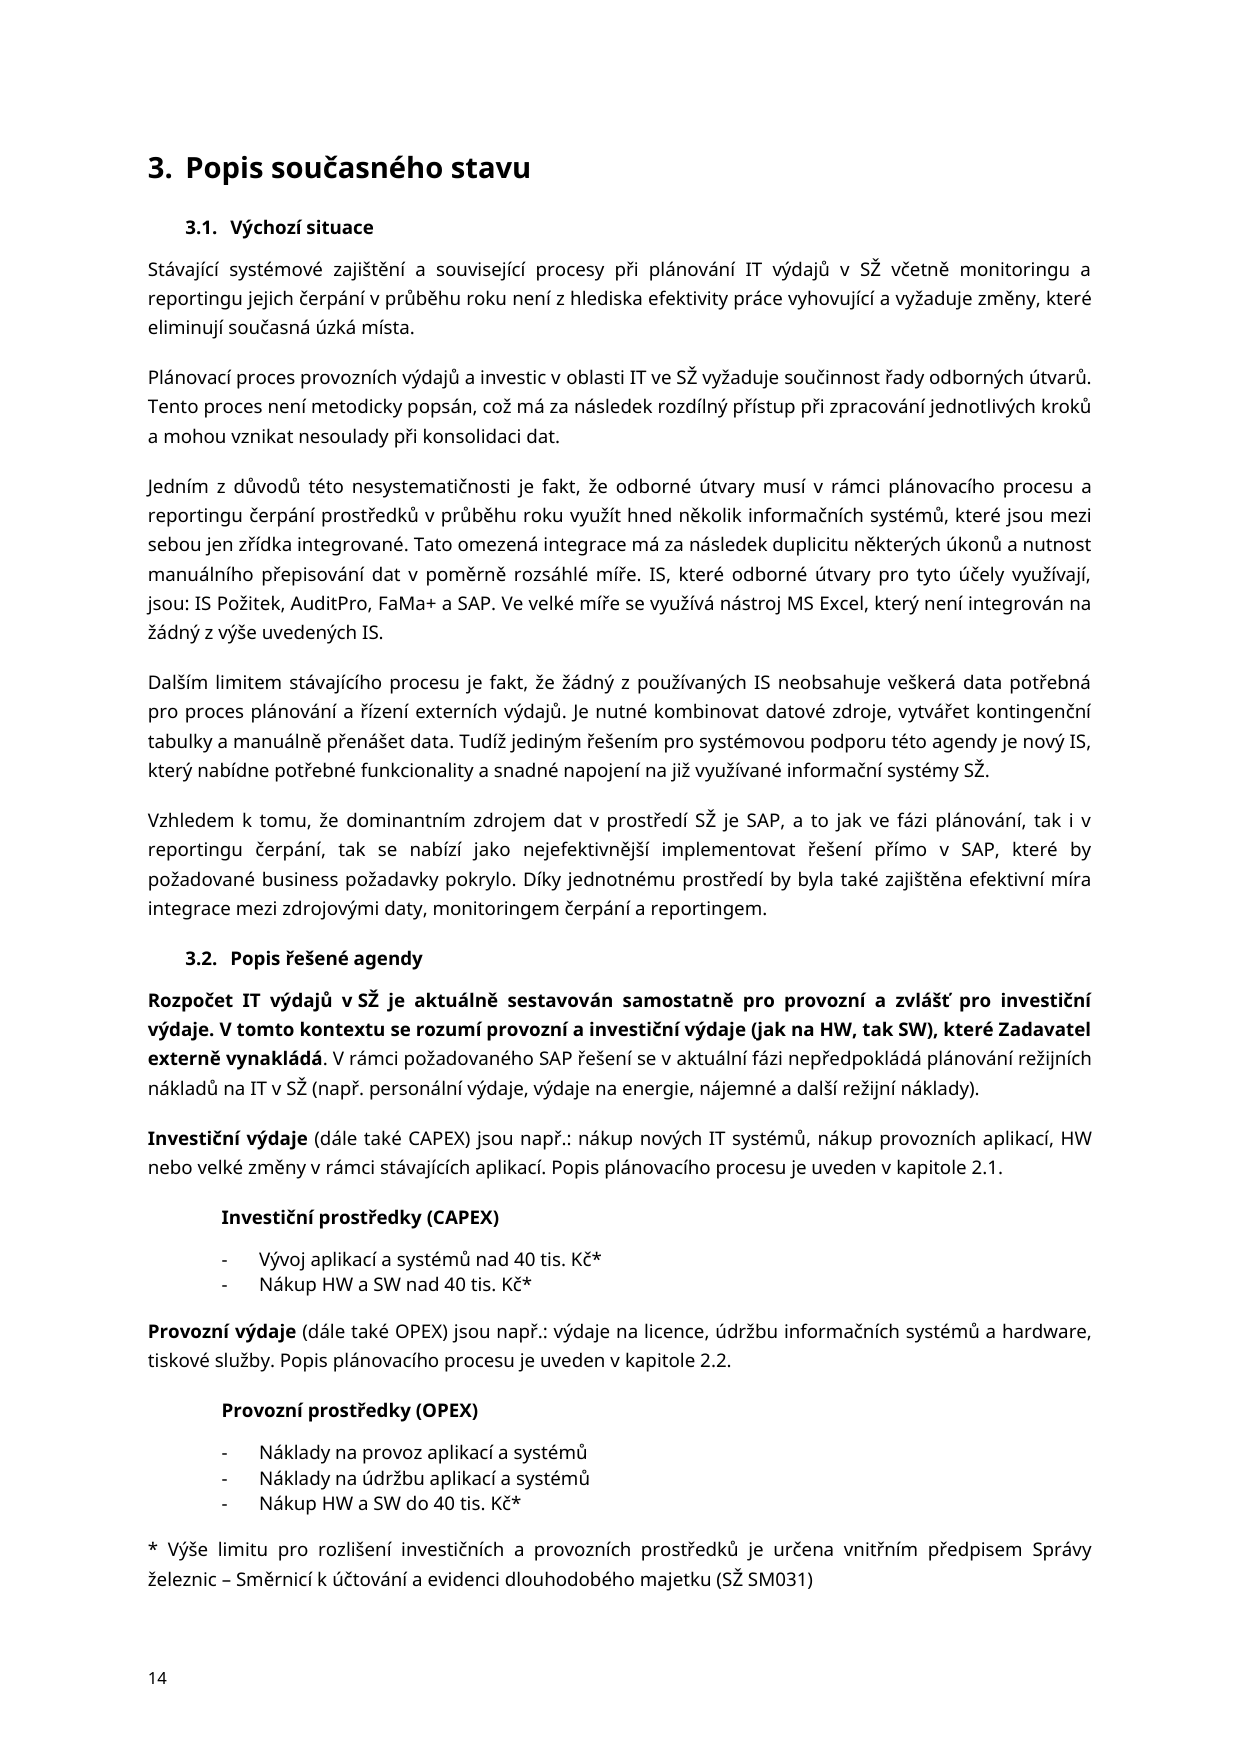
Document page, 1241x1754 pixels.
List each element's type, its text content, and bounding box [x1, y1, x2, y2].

list Náklady na údržbu aplikací a systémů [221, 1465, 1093, 1490]
subtitle Popis současného stavu [148, 148, 1093, 187]
list Vývoj aplikací a systémů nad 40 tis. Kč* [221, 1246, 1093, 1272]
text Vzhledem k tomu, že dominantním zdrojem dat v prostředí SŽ je SAP, a to jak ve fázi plánování, tak i v reportingu čerpání, tak se nabízí jako nejefektivnější implementovat řešení přímo v SAP, které by požadované business požadavky pokrylo. Díky jednotnému prostředí by byla také zajištěna efektivní míra integrace mezi zdrojovými daty, monitoringem čerpání a reportingem. [148, 807, 1093, 921]
subtitle Popis řešené agendy [185, 945, 1093, 971]
text Stávající systémové zajištění a související procesy při plánování IT výdajů v SŽ včetně monitoringu a reportingu jejich čerpání v průběhu roku není z hlediska efektivity práce vyhovující a vyžaduje změny, které eliminují současná úzká místa. [148, 256, 1093, 340]
text Rozpočet IT výdajů v SŽ je aktuálně sestavován samostatně pro provozní a zvlášť pro investiční výdaje. V tomto kontextu se rozumí provozní a investiční výdaje (jak na HW, tak SW), které Zadavatel externě vynakládá. V rámci požadovaného SAP řešení se v aktuální fázi nepředpokládá plánování režijních nákladů na IT v SŽ (např. personální výdaje, výdaje na energie, nájemné a další režijní náklady). [148, 987, 1093, 1101]
text Dalším limitem stávajícího procesu je fakt, že žádný z používaných IS neobsahuje veškerá data potřebná pro proces plánování a řízení externích výdajů. Je nutné kombinovat datové zdroje, vytvářet kontingenční tabulky a manuálně přenášet data. Tudíž jediným řešením pro systémovou podporu této agendy je nový IS, který nabídne potřebné funkcionality a snadné napojení na již využívané informační systémy SŽ. [148, 669, 1093, 783]
text Provozní výdaje (dále také OPEX) jsou např.: výdaje na licence, údržbu informačních systémů a hardware, tiskové služby. Popis plánovacího procesu je uveden v kapitole 2.2. [148, 1318, 1093, 1373]
text Plánovací proces provozních výdajů a investic v oblasti IT ve SŽ vyžaduje součinnost řady odborných útvarů. Tento proces není metodicky popsán, což má za následek rozdílný přístup při zpracování jednotlivých kroků a mohou vznikat nesoulady při konsolidaci dat. [148, 364, 1093, 448]
text * Výše limitu pro rozlišení investičních a provozních prostředků je určena vnitřním předpisem Správy železnic – Směrnicí k účtování a evidenci dlouhodobého majetku (SŽ SM031) [148, 1537, 1093, 1591]
list Nákup HW a SW do 40 tis. Kč* [221, 1490, 1093, 1516]
text Investiční prostředky (CAPEX) [221, 1204, 1093, 1230]
subtitle Výchozí situace [185, 214, 1093, 239]
text Investiční výdaje (dále také CAPEX) jsou např.: nákup nových IT systémů, nákup provozních aplikací, HW nebo velké změny v rámci stávajících aplikací. Popis plánovacího procesu je uveden v kapitole 2.1. [148, 1125, 1093, 1180]
text Jedním z důvodů této nesystematičnosti je fakt, že odborné útvary musí v rámci plánovacího procesu a reportingu čerpání prostředků v průběhu roku využít hned několik informačních systémů, které jsou mezi sebou jen zřídka integrované. Tato omezená integrace má za následek duplicitu některých úkonů a nutnost manuálního přepisování dat v poměrně rozsáhlé míře. IS, které odborné útvary pro tyto účely využívají, jsou: IS Požitek, AuditPro, FaMa+ a SAP. Ve velké míře se využívá nástroj MS Excel, který není integrován na žádný z výše uvedených IS. [148, 473, 1093, 645]
list Náklady na provoz aplikací a systémů [221, 1439, 1093, 1465]
text Provozní prostředky (OPEX) [221, 1397, 1093, 1423]
list Nákup HW a SW nad 40 tis. Kč* [221, 1272, 1093, 1297]
